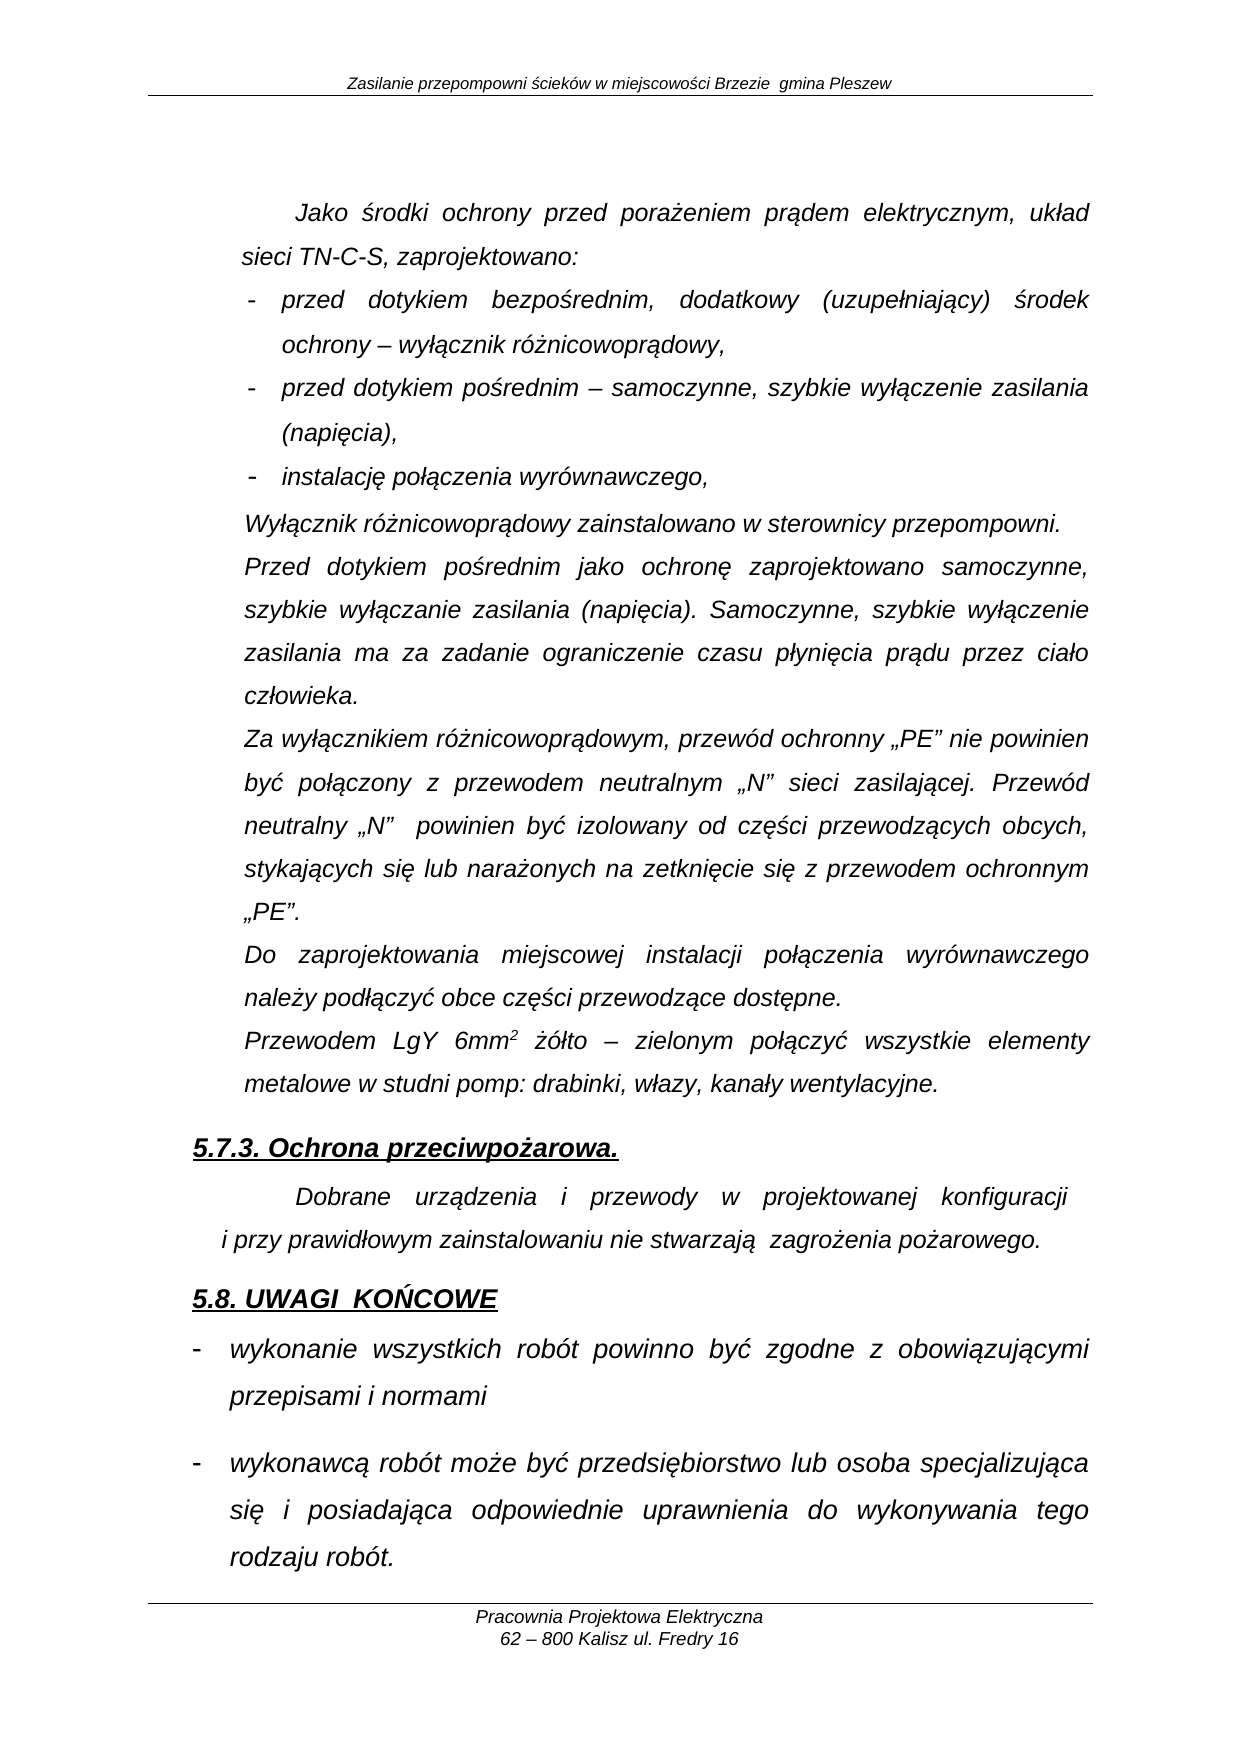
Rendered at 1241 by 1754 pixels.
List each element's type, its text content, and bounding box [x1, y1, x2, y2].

text Jako środki ochrony przed porażeniem prądem elektrycznym, układ sieci TN-C-S, zaprojektowano: [207, 198, 1093, 270]
text Dobrane urządzenia i przewody w projektowanej konfiguracji i przy prawidłowym zainstalowaniu nie stwarzają zagrożenia pożarowego. [221, 1182, 1093, 1254]
text 5.7.3. Ochrona przeciwpożarowa. [185, 1132, 1093, 1163]
list przed dotykiem bezpośrednim, dodatkowy (uzupełniający) środek ochrony – wyłącznik różnicowoprądowy, [244, 285, 1093, 359]
text Do zaprojektowania miejscowej instalacji połączenia wyrównawczego należy podłączyć obce części przewodzące dostępne. [244, 940, 1093, 1012]
list przed dotykiem pośrednim – samoczynne, szybkie wyłączenie zasilania (napięcia), [244, 373, 1093, 447]
text Za wyłącznikiem różnicowoprądowym, przewód ochronny „PE” nie powinien być połączony z przewodem neutralnym „N” sieci zasilającej. Przewód neutralny „N” powinien być izolowany od części przewodzących obcych, stykających się lub narażonych na zetknięcie się z przewodem ochronnym „PE”. [244, 724, 1093, 926]
text Przed dotykiem pośrednim jako ochronę zaprojektowano samoczynne, szybkie wyłączanie zasilania (napięcia). Samoczynne, szybkie wyłączenie zasilania ma za zadanie ograniczenie czasu płynięcia prądu przez ciało człowieka. [244, 552, 1093, 710]
text Przewodem LgY 6mm2 żółto – zielonym połączyć wszystkie elementy metalowe w studni pomp: drabinki, włazy, kanały wentylacyjne. [244, 1026, 1093, 1098]
text 5.8. UWAGI KOŃCOWE [192, 1283, 1093, 1314]
list wykonanie wszystkich robót powinno być zgodne z obowiązującymi przepisami i normami [192, 1333, 1093, 1412]
list wykonawcą robót może być przedsiębiorstwo lub osoba specjalizująca się i posiadająca odpowiednie uprawnienia do wykonywania tego rodzaju robót. [192, 1447, 1093, 1572]
list instalację połączenia wyrównawczego, [244, 462, 1093, 493]
text Wyłącznik różnicowoprądowy zainstalowano w sterownicy przepompowni. [244, 509, 1093, 538]
